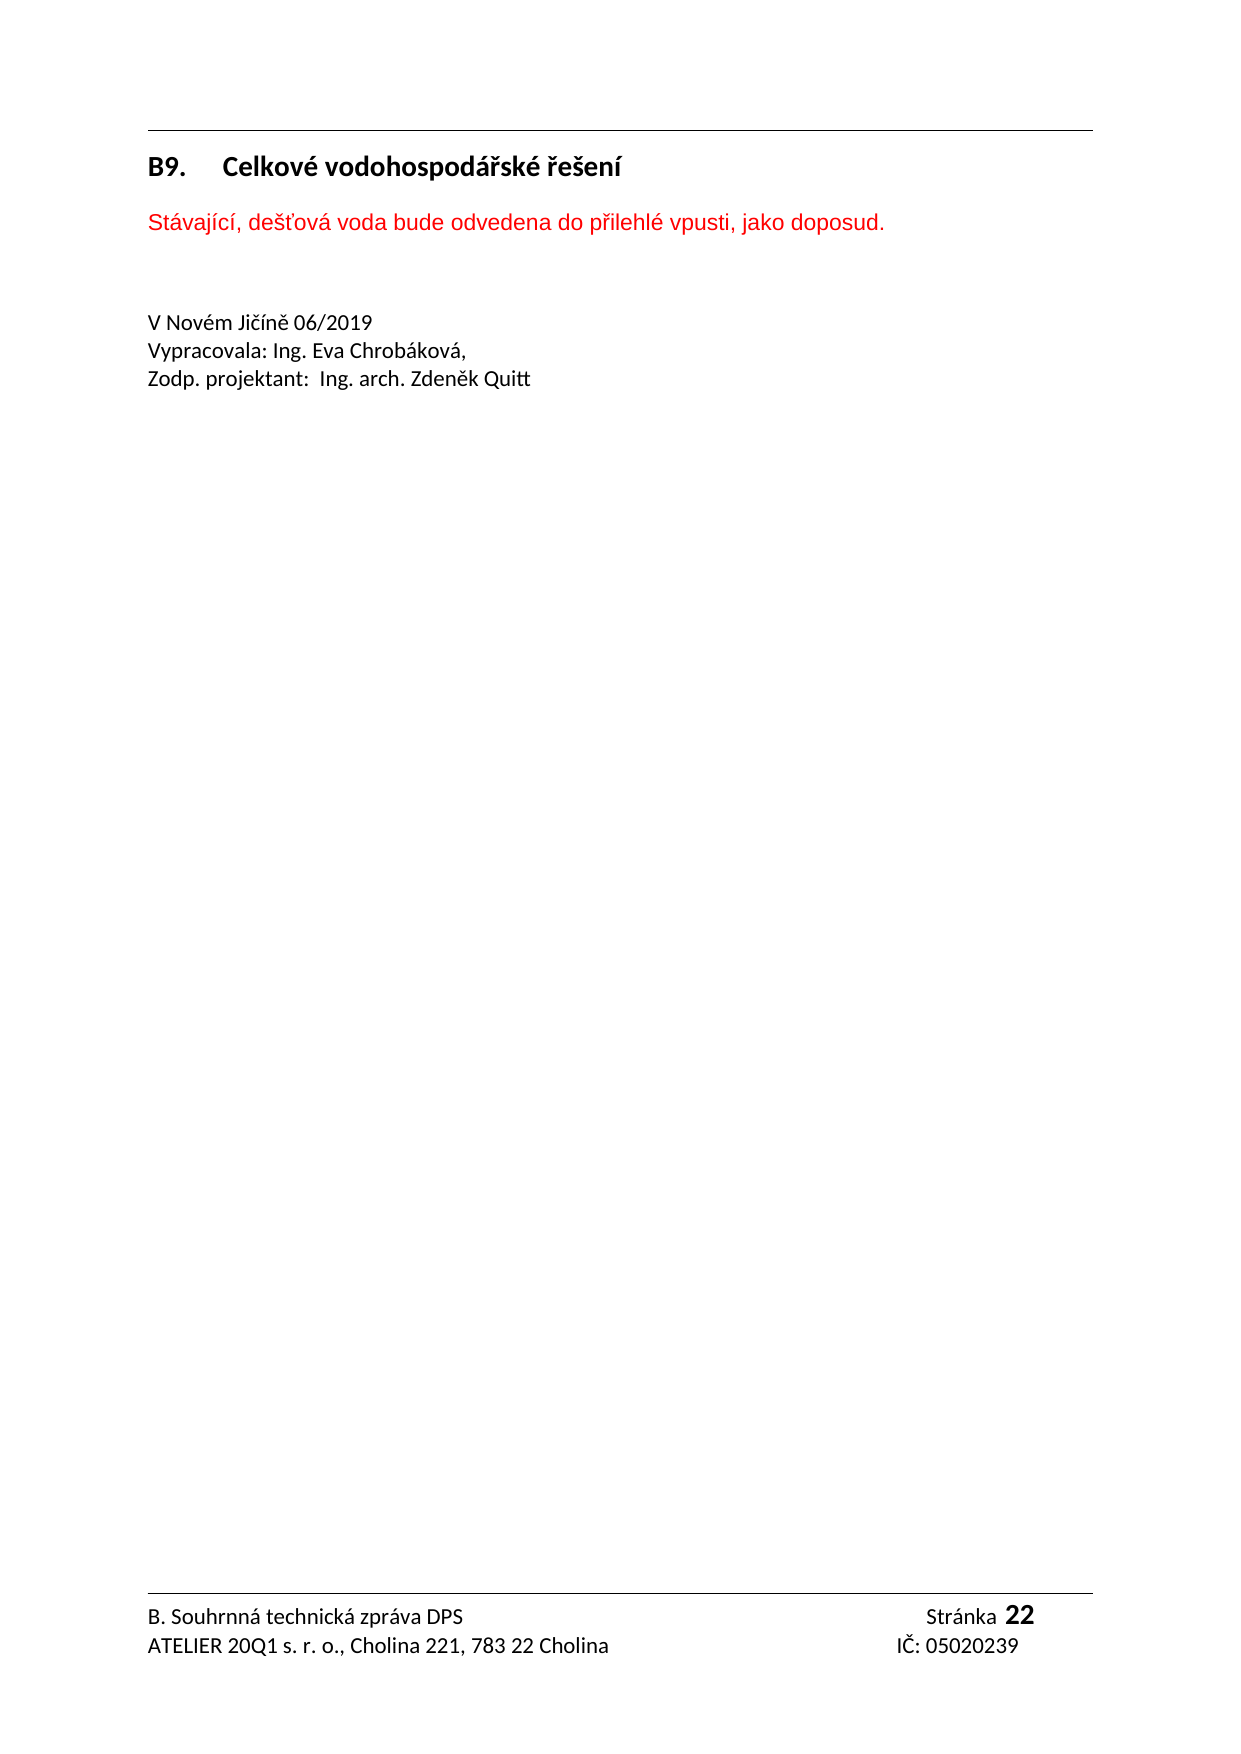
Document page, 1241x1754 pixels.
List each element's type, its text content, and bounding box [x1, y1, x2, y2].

text Stávající, dešťová voda bude odvedena do přilehlé vpusti, jako doposud. [148, 209, 1093, 236]
text Celkové vodohospodářské řešení [148, 148, 1093, 183]
text Vypracovala: Ing. Eva Chrobáková, [148, 336, 1093, 364]
text V Novém Jičíně 06/2019 [148, 308, 1093, 336]
text Zodp. projektant: Ing. arch. Zdeněk Quitt [148, 364, 1093, 392]
